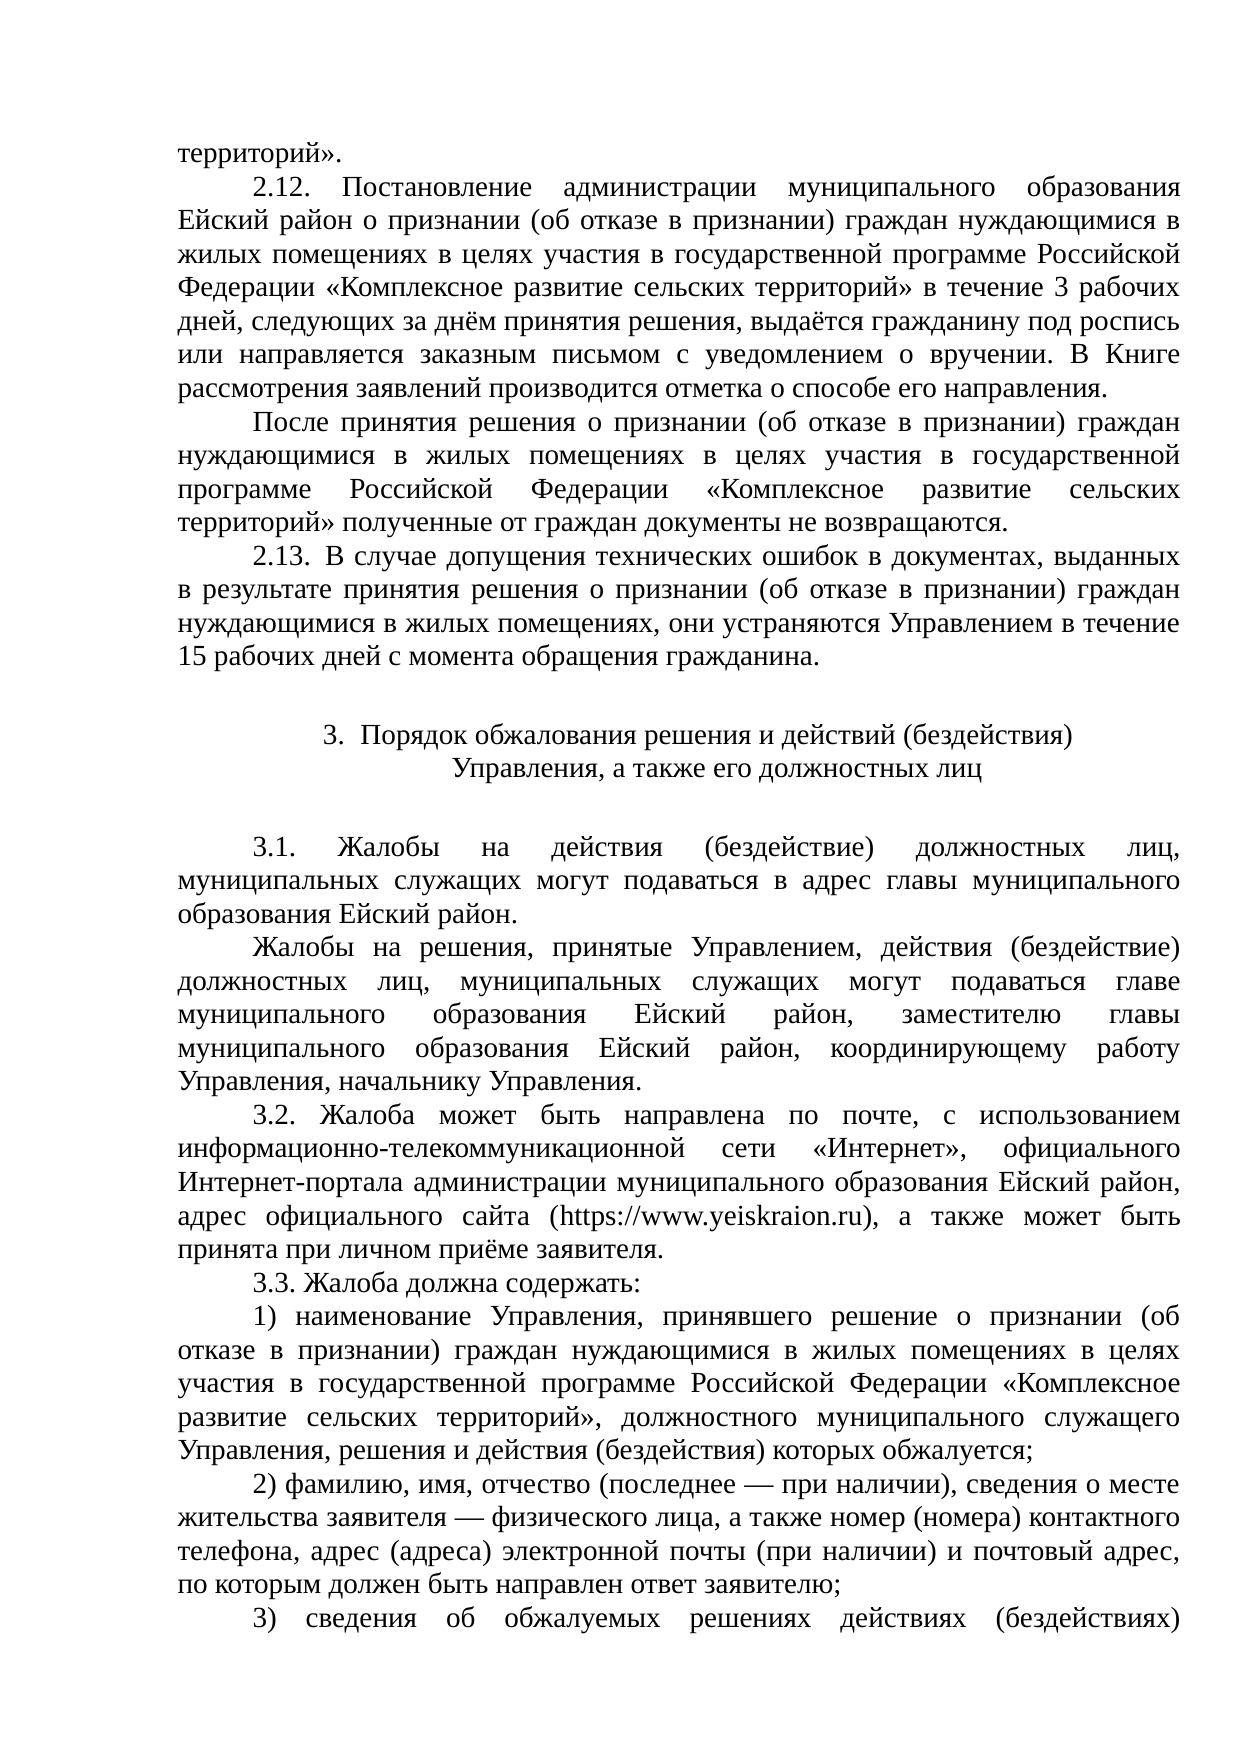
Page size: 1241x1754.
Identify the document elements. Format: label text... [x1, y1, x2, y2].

text Жалобы на решения, принятые Управлением, действия (бездействие) должностных лиц, муниципальных служащих могут подаваться главе муниципального образования Ейский район, заместителю главы муниципального образования Ейский район, координирующему работу Управления, начальнику Управления. [177, 929, 1181, 1097]
list Порядок обжалования решения и действий (бездействия) Управления, а также его должностных лиц [215, 717, 1181, 784]
text 2) фамилию, имя, отчество (последнее — при наличии), сведения о месте жительства заявителя — физического лица, а также номер (номера) контактного телефона, адрес (адреса) электронной почты (при наличии) и почтовый адрес, по которым должен быть направлен ответ заявителю; [177, 1466, 1181, 1600]
text 3.2. Жалоба может быть направлена по почте, с использованием информационно-телекоммуникационной сети «Интернет», официального Интернет-портала администрации муниципального образования Ейский район, адрес официального сайта (https://www.yeiskraion.ru), а также может быть принята при личном приёме заявителя. [177, 1097, 1181, 1265]
text 2.12. Постановление администрации муниципального образования Ейский район о признании (об отказе в признании) граждан нуждающимися в жилых помещениях в целях участия в государственной программе Российской Федерации «Комплексное развитие сельских территорий» в течение 3 рабочих дней, следующих за днём принятия решения, выдаётся гражданину под роспись или направляется заказным письмом с уведомлением о вручении. В Книге рассмотрения заявлений производится отметка о способе его направления. [177, 169, 1181, 404]
list В случае допущения технических ошибок в документах, выданных в результате принятия решения о признании (об отказе в признании) граждан нуждающимися в жилых помещениях, они устраняются Управлением в течение 15 рабочих дней с момента обращения гражданина. [177, 538, 1181, 672]
text 1) наименование Управления, принявшего решение о признании (об отказе в признании) граждан нуждающимися в жилых помещениях в целях участия в государственной программе Российской Федерации «Комплексное развитие сельских территорий», должностного муниципального служащего Управления, решения и действия (бездействия) которых обжалуется; [177, 1298, 1181, 1466]
text После принятия решения о признании (об отказе в признании) граждан нуждающимися в жилых помещениях в целях участия в государственной программе Российской Федерации «Комплексное развитие сельских территорий» полученные от граждан документы не возвращаются. [177, 404, 1181, 538]
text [177, 1600, 1181, 1634]
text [177, 135, 1181, 169]
text 3.3. Жалоба должна содержать: [177, 1265, 1181, 1298]
text 3.1. Жалобы на действия (бездействие) должностных лиц, муниципальных служащих могут подаваться в адрес главы муниципального образования Ейский район. [177, 829, 1181, 929]
